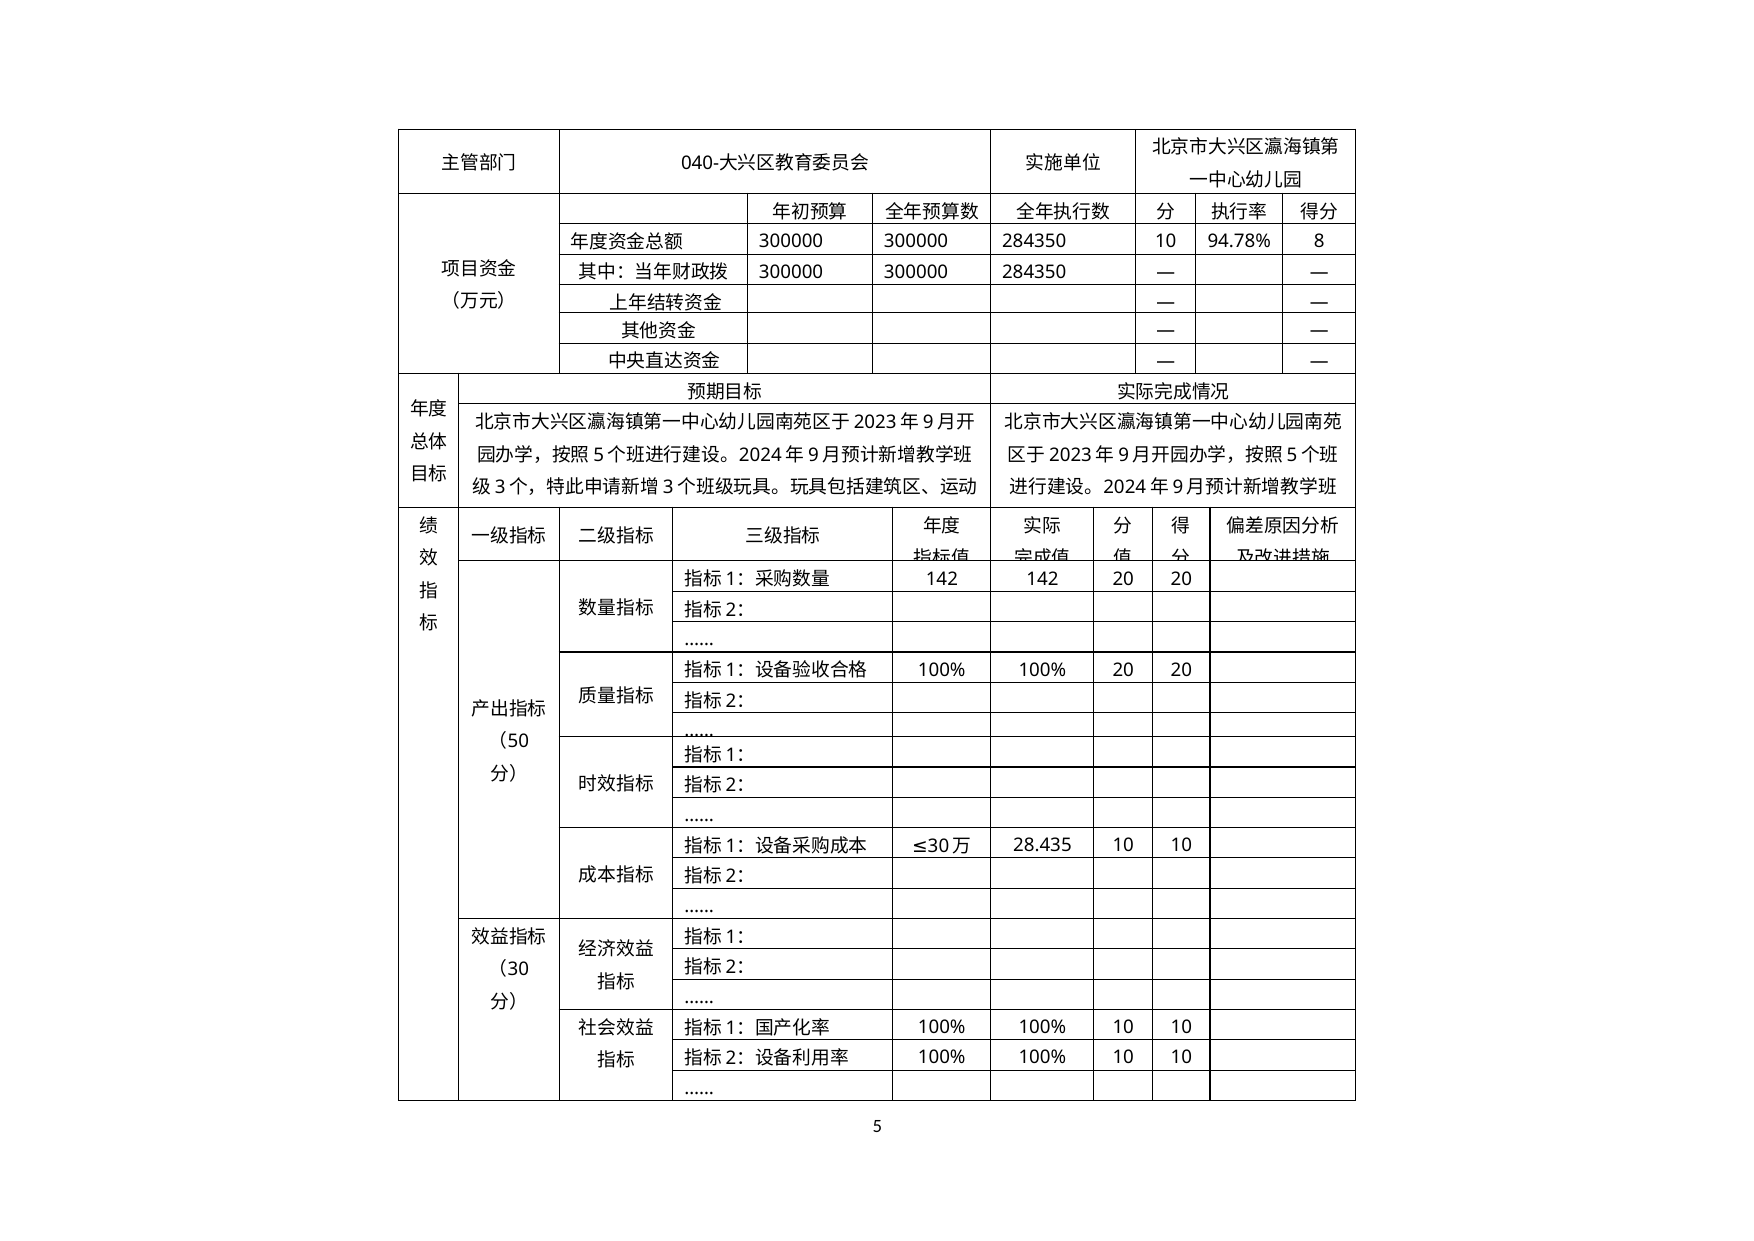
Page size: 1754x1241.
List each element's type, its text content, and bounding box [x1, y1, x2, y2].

table_cell — [1136, 255, 1195, 284]
table_cell [748, 344, 872, 373]
table_cell [893, 949, 990, 978]
table_cell 20 [1153, 561, 1209, 591]
table_cell — [1283, 313, 1355, 342]
table_cell [991, 768, 1093, 797]
table_cell 质量指标 [560, 653, 672, 736]
table_cell 10 [1153, 1040, 1209, 1069]
table_cell [1153, 798, 1209, 827]
table_cell 100% [893, 653, 990, 682]
table_cell 上年结转资金 [560, 285, 747, 312]
table_cell 指标2： [673, 858, 892, 888]
table_cell — [1136, 344, 1195, 373]
table_cell [1094, 768, 1152, 797]
table_cell — [1136, 285, 1195, 312]
table_cell 执行率 [1196, 194, 1282, 223]
table_cell [1211, 592, 1355, 621]
table_cell [1211, 713, 1355, 736]
table_cell [1153, 768, 1209, 797]
table_cell …… [673, 889, 892, 918]
table_cell 100% [991, 1040, 1093, 1069]
table_cell [1211, 919, 1355, 948]
table_cell [1211, 737, 1355, 766]
table_cell …… [673, 798, 892, 827]
table_cell 分值 [1136, 194, 1195, 223]
table_cell 得分 [1153, 508, 1209, 560]
table_cell 社会效益 指标 [560, 1010, 672, 1100]
table_cell 绩 效 指 标 [399, 508, 458, 1100]
table_cell 其中：当年财政拨款 [560, 255, 747, 284]
table_cell 300000 [873, 224, 990, 253]
table_cell 项目资金 （万元） [399, 194, 559, 373]
table_cell [1211, 949, 1355, 978]
table_cell [560, 194, 747, 223]
table_cell 指标1： [673, 919, 892, 948]
table_cell 10 [1094, 1040, 1152, 1069]
table_cell — [1283, 344, 1355, 373]
table_cell [1211, 683, 1355, 712]
table_cell [893, 713, 990, 736]
table_cell [1196, 285, 1282, 312]
table_cell [1153, 713, 1209, 736]
table_cell [1211, 1040, 1355, 1069]
table_cell [893, 768, 990, 797]
table_cell 偏差原因分析及改进措施 [1211, 508, 1355, 560]
table_cell [991, 713, 1093, 736]
table_cell [1153, 949, 1209, 978]
table_cell ≤30万 [893, 828, 990, 857]
table_cell [1094, 858, 1152, 888]
table_cell 指标1：设备验收合格率 [673, 653, 892, 682]
table_cell [991, 313, 1135, 342]
table_cell [1094, 622, 1152, 651]
table_cell [1196, 313, 1282, 342]
table_cell 其他资金 [560, 313, 747, 342]
table_cell 成本指标 [560, 828, 672, 918]
table_cell 指标2： [673, 949, 892, 978]
table_cell [991, 1071, 1093, 1100]
table_cell [1196, 344, 1282, 373]
table_cell [893, 683, 990, 712]
table_cell [1094, 737, 1152, 766]
table_cell [1094, 889, 1152, 918]
table_cell [991, 858, 1093, 888]
table_cell [1211, 622, 1355, 651]
table_cell [1153, 980, 1209, 1009]
table_cell [893, 737, 990, 766]
table_cell [1094, 713, 1152, 736]
table_cell [1153, 737, 1209, 766]
table_cell 指标1：设备采购成本 [673, 828, 892, 857]
table_cell [1094, 798, 1152, 827]
table_cell 指标1： [673, 737, 892, 766]
table_cell 得分 [1283, 194, 1355, 223]
table_cell 年初预算 [748, 194, 872, 223]
table_cell [991, 592, 1093, 621]
table_cell 全年预算数 [873, 194, 990, 223]
table_cell 10 [1094, 828, 1152, 857]
table_cell [1211, 858, 1355, 888]
table_cell [991, 919, 1093, 948]
table_cell 预期目标 [459, 374, 990, 403]
table_cell [1211, 798, 1355, 827]
table_cell 10 [1094, 1010, 1152, 1039]
table_cell 300000 [748, 224, 872, 253]
table_cell 10 [1153, 828, 1209, 857]
table_cell 284350 [991, 255, 1135, 284]
table_cell [991, 980, 1093, 1009]
table_cell — [1283, 255, 1355, 284]
table_cell 北京市大兴区瀛海镇第一中心幼儿园 [1136, 130, 1355, 193]
table_cell 二级指标 [560, 508, 672, 560]
table_cell [1094, 683, 1152, 712]
table_cell [1153, 1071, 1209, 1100]
table_cell [1196, 255, 1282, 284]
table_cell [1211, 828, 1355, 857]
table_cell 94.78% [1196, 224, 1282, 253]
table_cell [748, 313, 872, 342]
table_cell 100% [991, 1010, 1093, 1039]
table_cell 指标2： [673, 683, 892, 712]
table_cell 主管部门 [399, 130, 559, 193]
table_cell 实际完成情况 [991, 374, 1355, 403]
table_cell 142 [991, 561, 1093, 591]
table_cell [893, 919, 990, 948]
table_cell 中央直达资金 [560, 344, 747, 373]
table_cell 三级指标 [673, 508, 892, 560]
table_cell 100% [893, 1040, 990, 1069]
table_cell 142 [893, 561, 990, 591]
table_cell [893, 980, 990, 1009]
table_cell 20 [1094, 653, 1152, 682]
table_cell 20 [1094, 561, 1152, 591]
table_cell 北京市大兴区瀛海镇第一中心幼儿园南苑区于2023年9月开园办学，按照5个班进行建设。2024年9月预计新增教学班级3个，特此申请新增3个班级玩具。玩具包括建筑区、运动区、科学区等共计142件套。 [459, 404, 990, 507]
table_cell 指标2： [673, 592, 892, 621]
table_cell [991, 285, 1135, 312]
table_cell [1094, 949, 1152, 978]
table_cell 实施单位 [991, 130, 1135, 193]
table_cell — [1136, 313, 1195, 342]
table_cell [873, 313, 990, 342]
table_cell [1153, 919, 1209, 948]
table_cell [1094, 980, 1152, 1009]
table_cell [1211, 1010, 1355, 1039]
table_cell 产出指标 （50分） [459, 561, 559, 918]
table_cell 28.435万 [991, 828, 1093, 857]
table_cell [1211, 980, 1355, 1009]
table_cell [1094, 592, 1152, 621]
table_cell [1153, 889, 1209, 918]
table_cell 实际 完成值 [991, 508, 1093, 560]
table_cell 指标1：国产化率 [673, 1010, 892, 1039]
table_cell 指标2：设备利用率 [673, 1040, 892, 1069]
table_cell 100% [991, 653, 1093, 682]
table_cell 年度资金总额 [560, 224, 747, 253]
table_cell [873, 285, 990, 312]
table_cell 年度总体目标 [399, 374, 458, 507]
table_cell [1094, 1071, 1152, 1100]
table_cell [991, 798, 1093, 827]
table_cell [748, 285, 872, 312]
table_cell [893, 889, 990, 918]
table_cell …… [673, 713, 892, 736]
table_cell [873, 344, 990, 373]
table_cell [893, 1071, 990, 1100]
table_cell [893, 798, 990, 827]
table_cell [1094, 919, 1152, 948]
table_cell [991, 683, 1093, 712]
table_cell …… [673, 622, 892, 651]
table_cell 经济效益 指标 [560, 919, 672, 1009]
table_cell 100% [893, 1010, 990, 1039]
table_cell [991, 622, 1093, 651]
table_cell [1153, 622, 1209, 651]
table_cell 数量指标 [560, 561, 672, 651]
table_cell 10 [1153, 1010, 1209, 1039]
table_cell [893, 622, 990, 651]
table_cell 284350 [991, 224, 1135, 253]
table_cell 8 [1283, 224, 1355, 253]
table_cell 年度 指标值 [893, 508, 990, 560]
table_cell 指标2： [673, 768, 892, 797]
table_cell — [1283, 285, 1355, 312]
table_cell 20 [1153, 653, 1209, 682]
table_cell 效益指标 （30分） [459, 919, 559, 1100]
table_cell [1211, 653, 1355, 682]
table_cell 300000 [873, 255, 990, 284]
table_cell 040-大兴区教育委员会 [560, 130, 990, 193]
table_cell 300000 [748, 255, 872, 284]
table_cell 分值 [1094, 508, 1152, 560]
table_cell …… [673, 980, 892, 1009]
table_cell [991, 344, 1135, 373]
table_cell [991, 949, 1093, 978]
table_cell [893, 592, 990, 621]
table_cell [1153, 683, 1209, 712]
table_cell …… [673, 1071, 892, 1100]
table_cell 指标1：采购数量 [673, 561, 892, 591]
table_cell [991, 737, 1093, 766]
table_cell [893, 858, 990, 888]
table_cell [1153, 592, 1209, 621]
table_cell [1211, 768, 1355, 797]
table_cell 一级指标 [459, 508, 559, 560]
table_cell 北京市大兴区瀛海镇第一中心幼儿园南苑区于2023年9月开园办学，按照5个班进行建设。2024年9月预计新增教学班级3个，特此申请新增3个班级玩具。玩具包括建筑区、运动区、科学区等共计142件套。 [991, 404, 1355, 507]
table_cell 时效指标 [560, 737, 672, 827]
table_cell [1211, 1071, 1355, 1100]
table_cell 10分 [1136, 224, 1195, 253]
table_cell [1153, 858, 1209, 888]
table_cell [1211, 889, 1355, 918]
table_cell [1211, 561, 1355, 591]
table_cell 全年执行数 [991, 194, 1135, 223]
table_cell [991, 889, 1093, 918]
